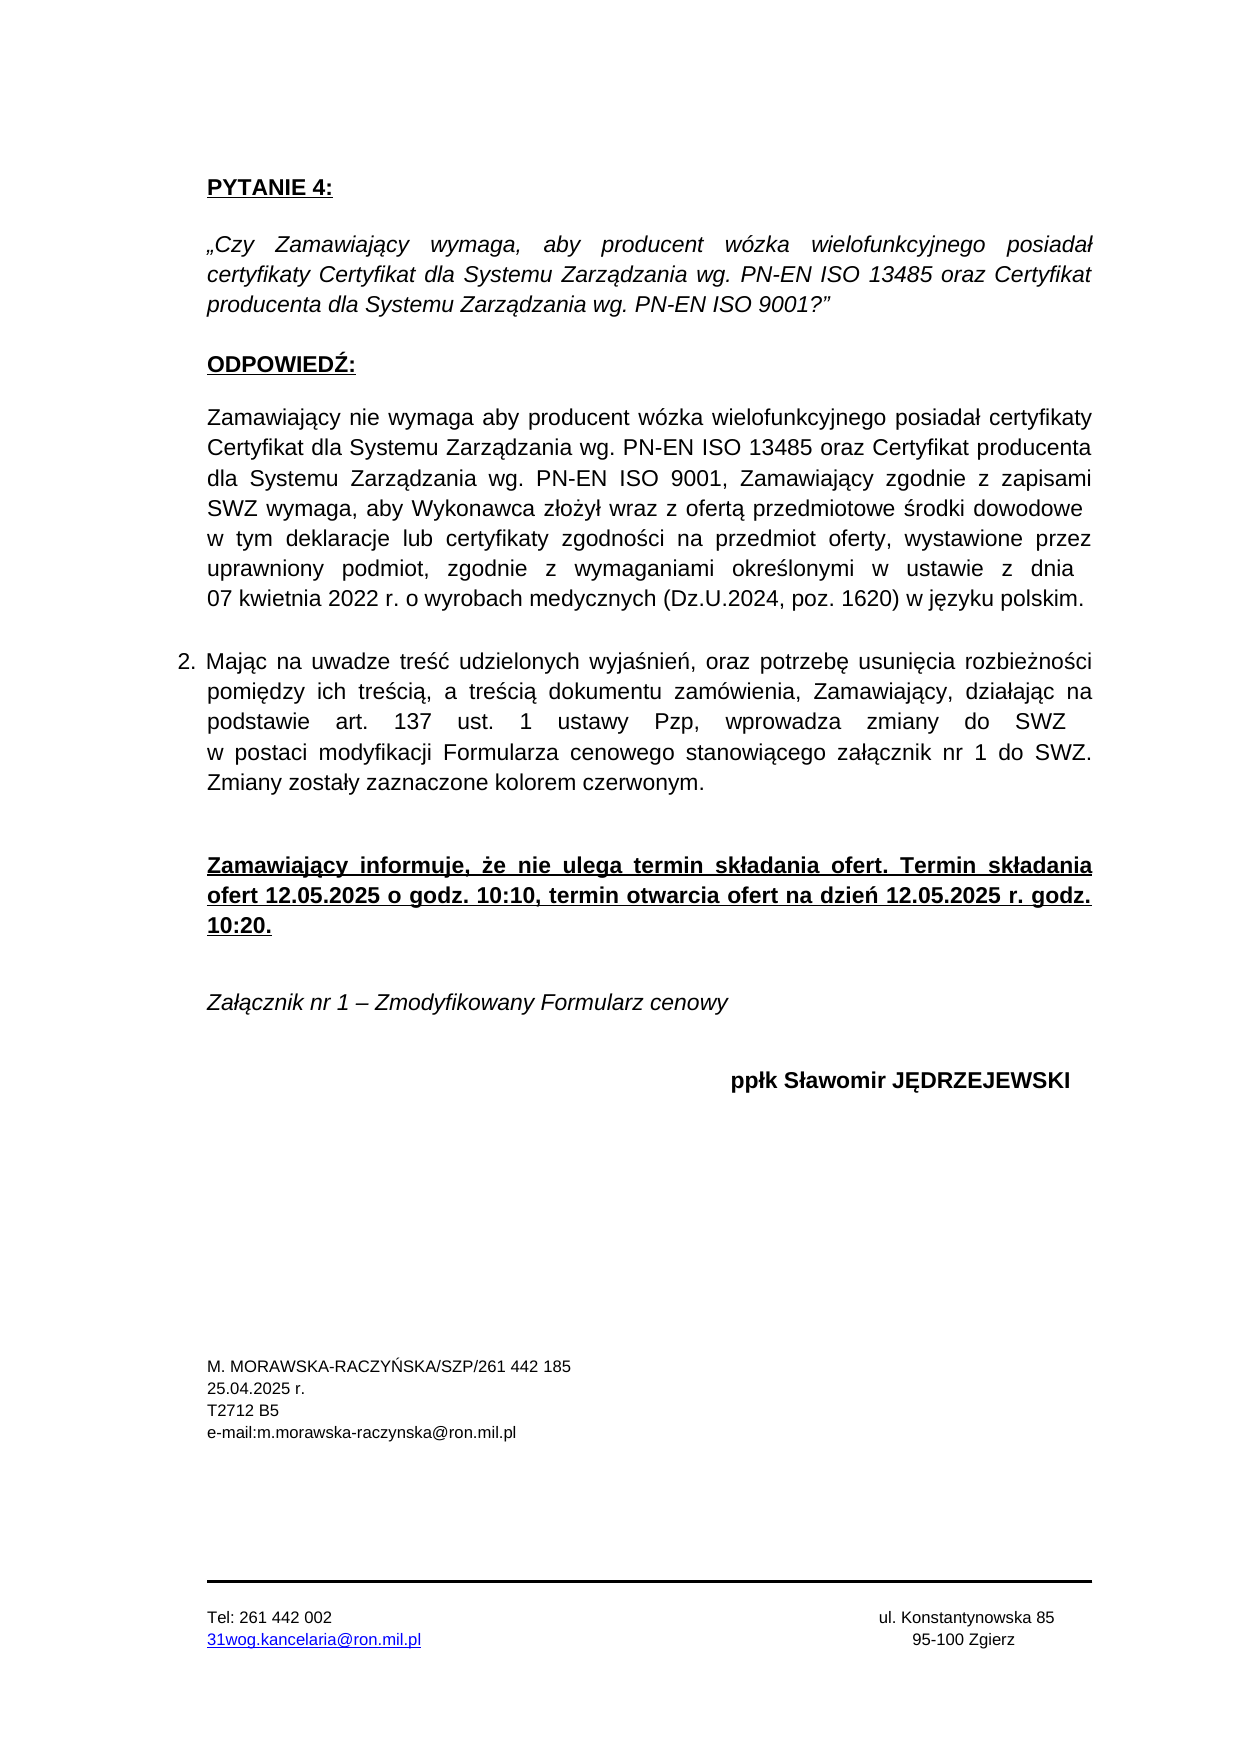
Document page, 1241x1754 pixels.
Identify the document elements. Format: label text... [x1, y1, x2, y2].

text ODPOWIEDŹ: [207, 351, 1092, 378]
text M. MORAWSKA-RACZYŃSKA/SZP/261 442 185 [207, 1357, 1092, 1376]
text Zamawiający informuje, że nie ulega termin składania ofert. Termin składania ofert 12.05.2025 o godz. 10:10, termin otwarcia ofert na dzień 12.05.2025 r. godz. 10:20. [207, 852, 1092, 874]
text 25.04.2025 r. [207, 1379, 1092, 1398]
text PYTANIE 4: [207, 174, 1092, 200]
text 2. Mając na uwadze treść udzielonych wyjaśnień, oraz potrzebę usunięcia rozbieżności pomiędzy ich treścią, a treścią dokumentu zamówienia, Zamawiający, działając na podstawie art. 137 ust. 1 ustawy Pzp, wprowadza zmiany do SWZ w postaci modyfikacji Formularza cenowego stanowiącego załącznik nr 1 do SWZ. Zmiany zostały zaznaczone kolorem czerwonym. [177, 648, 1092, 795]
text „Czy Zamawiający wymaga, aby producent wózka wielofunkcyjnego posiadał certyfikaty Certyfikat dla Systemu Zarządzania wg. PN-EN ISO 13485 oraz Certyfikat producenta dla Systemu Zarządzania wg. PN-EN ISO 9001?” [207, 231, 1092, 317]
text Zamawiający informuje, że nie ulega termin składania ofert. Termin składania ofert 12.05.2025 o godz. 10:10, termin otwarcia ofert na dzień 12.05.2025 r. godz. 10:20. [207, 876, 1092, 905]
text Zamawiający nie wymaga aby producent wózka wielofunkcyjnego posiadał certyfikaty Certyfikat dla Systemu Zarządzania wg. PN-EN ISO 13485 oraz Certyfikat producenta dla Systemu Zarządzania wg. PN-EN ISO 9001, Zamawiający zgodnie z zapisami SWZ wymaga, aby Wykonawca złożył wraz z ofertą przedmiotowe środki dowodowe w tym deklaracje lub certyfikaty zgodności na przedmiot oferty, wystawione przez uprawniony podmiot, zgodnie z wymaganiami określonymi w ustawie z dnia 07 kwietnia 2022 r. o wyrobach medycznych (Dz.U.2024, poz. 1620) w języku polskim. [207, 404, 1092, 612]
text Zamawiający informuje, że nie ulega termin składania ofert. Termin składania ofert 12.05.2025 o godz. 10:10, termin otwarcia ofert na dzień 12.05.2025 r. godz. 10:20. [207, 906, 1092, 938]
text ppłk Sławomir JĘDRZEJEWSKI [649, 1067, 1152, 1093]
text T2712 B5 [207, 1401, 1092, 1420]
text e-mail:m.morawska-raczynska@ron.mil.pl [207, 1423, 1092, 1442]
text Załącznik nr 1 – Zmodyfikowany Formularz cenowy [207, 989, 1092, 1016]
